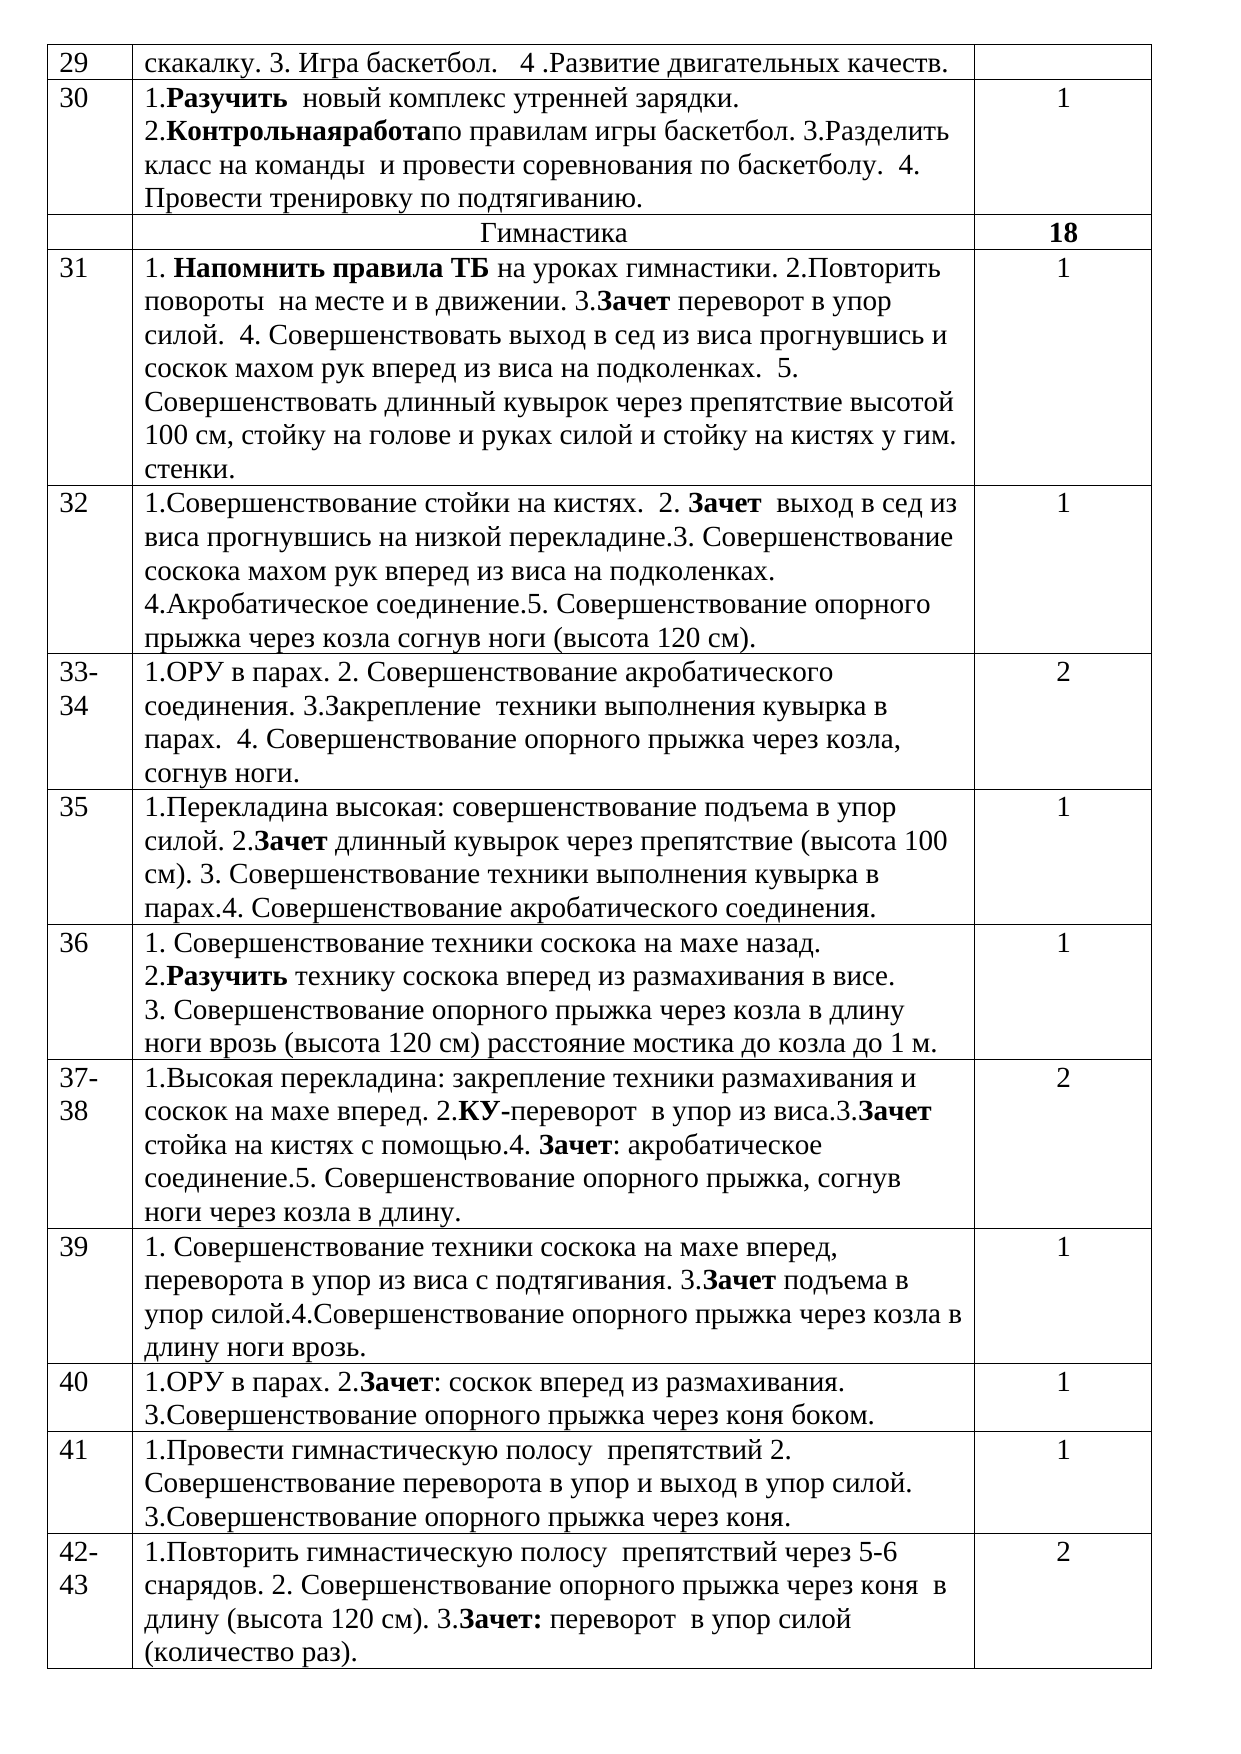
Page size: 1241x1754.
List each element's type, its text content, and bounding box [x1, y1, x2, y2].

table_cell 33-34 [48, 654, 132, 788]
table_cell 1.Высокая перекладина: закрепление техники размахивания и соскок на махе вперед. 2.КУ-переворот в упор из виса.3.Зачет стойка на кистях с помощью.4. Зачет: акробатическое соединение.5. Совершенствование опорного прыжка, согнув ноги через козла в длину. [133, 1060, 974, 1228]
table_cell 41 [48, 1432, 132, 1533]
table_cell 18 [975, 215, 1151, 249]
table_cell 1 [975, 790, 1151, 924]
table_cell 1 [975, 1432, 1151, 1533]
table_cell 30 [48, 80, 132, 214]
table_cell 37-38 [48, 1060, 132, 1228]
table_cell 2 [975, 654, 1151, 788]
table_cell 1.Повторить гимнастическую полосу препятствий через 5-6 снарядов. 2. Совершенствование опорного прыжка через коня в длину (высота ). 3.Зачет: переворот в упор силой (количество раз). [133, 1534, 974, 1668]
table_cell 1.Провести гимнастическую полосу препятствий 2. Совершенствование переворота в упор и выход в упор силой. 3.Совершенствование опорного прыжка через коня. [133, 1432, 974, 1533]
table_cell 1.Разучить новый комплекс утренней зарядки. 2.Контрольнаяработапо правилам игры баскетбол. 3.Разделить класс на команды и провести соревнования по баскетболу. 4. Провести тренировку по подтягиванию. [133, 80, 974, 214]
table_cell 39 [48, 1229, 132, 1363]
table_cell 1 [975, 1364, 1151, 1431]
table_cell 1 [975, 486, 1151, 653]
table_cell 1 [975, 80, 1151, 214]
table_cell 1. Напомнить правила ТБ на уроках гимнастики. 2.Повторить повороты на месте и в движении. 3.Зачет переворот в упор силой. 4. Совершенствовать выход в сед из виса прогнувшись и соскок махом рук вперед из виса на подколенках. 5. Совершенствовать длинный кувырок через препятствие высотой , стойку на голове и руках силой и стойку на кистях у гим. стенки. [133, 250, 974, 484]
table_cell 28-29 [48, 45, 132, 79]
table_cell 42-43 [48, 1534, 132, 1668]
table_cell 1 [975, 925, 1151, 1059]
table_cell 2 [975, 45, 1151, 79]
table_cell 32 [48, 486, 132, 653]
table_cell 1.Совершенствование стойки на кистях. 2. Зачет выход в сед из виса прогнувшись на низкой перекладине.3. Совершенствование соскока махом рук вперед из виса на подколенках. 4.Акробатическое соединение.5. Совершенствование опорного прыжка через козла согнув ноги (высота ). [133, 486, 974, 653]
table_cell 36 [48, 925, 132, 1059]
table_cell 35 [48, 790, 132, 924]
table_cell 2 [975, 1060, 1151, 1228]
table_cell [48, 215, 132, 249]
table_cell Гимнастика [133, 215, 974, 249]
table_cell 2 [975, 1534, 1151, 1668]
table_cell 1.ОРУ в парах. 2. Совершенствование акробатического соединения. 3.Закрепление техники выполнения кувырка в парах. 4. Совершенствование опорного прыжка через козла, согнув ноги. [133, 654, 974, 788]
table_cell 1. Совершенствование техники соскока на махе назад. 2.Разучить технику соскока вперед из размахивания в висе. 3. Совершенствование опорного прыжка через козла в длину ноги врозь (высота ) расстояние мостика до козла до . [133, 925, 974, 1059]
table_cell 1 [975, 1229, 1151, 1363]
table_cell 1.ОРУ в парах. 2.Зачет: соскок вперед из размахивания. 3.Совершенствование опорного прыжка через коня боком. [133, 1364, 974, 1431]
table_cell 31 [48, 250, 132, 484]
table_cell 1.Перекладина высокая: совершенствование подъема в упор силой. 2.Зачет длинный кувырок через препятствие (высота ). 3. Совершенствование техники выполнения кувырка в парах.4. Совершенствование акробатического соединения. [133, 790, 974, 924]
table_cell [133, 45, 974, 79]
table_cell 1. Совершенствование техники соскока на махе вперед, переворота в упор из виса с подтягивания. 3.Зачет подъема в упор силой.4.Совершенствование опорного прыжка через козла в длину ноги врозь. [133, 1229, 974, 1363]
table_cell 1 [975, 250, 1151, 484]
table_cell 40 [48, 1364, 132, 1431]
